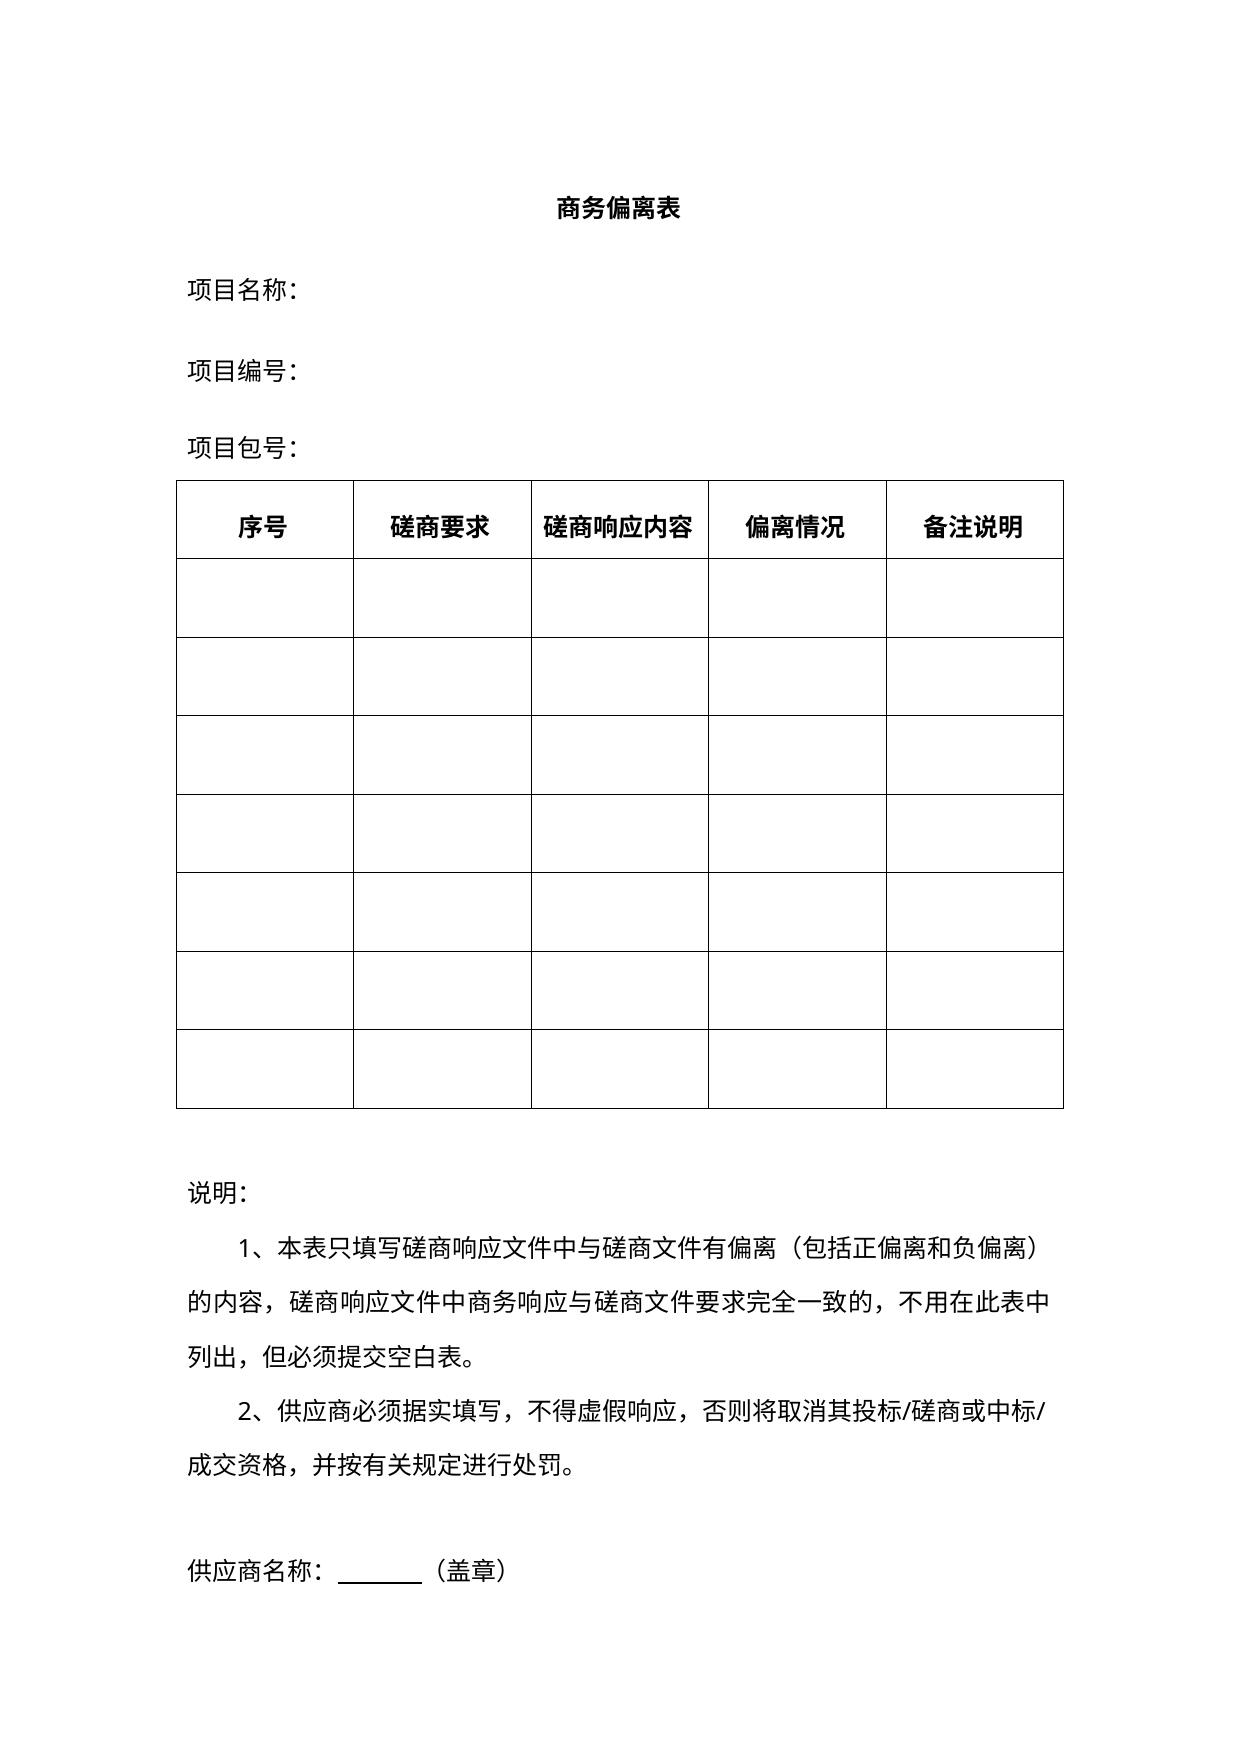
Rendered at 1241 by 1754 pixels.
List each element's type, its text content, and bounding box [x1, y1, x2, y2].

text 说明： [187, 1174, 1053, 1210]
table_cell [709, 559, 886, 637]
table_header 序号 [177, 481, 353, 558]
table_cell [177, 952, 353, 1029]
table_cell [532, 1030, 708, 1108]
text 1、本表只填写磋商响应文件中与磋商文件有偏离（包括正偏离和负偏离）的内容，磋商响应文件中商务响应与磋商文件要求完全一致的，不用在此表中列出，但必须提交空白表。 [187, 1228, 1053, 1373]
table_cell [887, 559, 1063, 637]
table_cell [709, 1030, 886, 1108]
table_cell [709, 795, 886, 872]
table_cell [354, 795, 531, 872]
table_cell [532, 795, 708, 872]
table_cell [532, 952, 708, 1029]
table_cell [354, 638, 531, 715]
table_header 磋商响应内容 [532, 481, 708, 558]
table_cell [177, 1030, 353, 1108]
table_cell [887, 638, 1063, 715]
text 供应商名称： （盖章） [187, 1551, 1053, 1587]
table_cell [354, 559, 531, 637]
table_cell [354, 952, 531, 1029]
table_cell [532, 716, 708, 794]
table_cell [354, 716, 531, 794]
table_cell [177, 873, 353, 951]
table_header 磋商要求 [354, 481, 531, 558]
table_cell [887, 795, 1063, 872]
table_cell [532, 559, 708, 637]
text 项目编号： [187, 337, 1049, 402]
table_cell [709, 716, 886, 794]
table_cell [887, 716, 1063, 794]
table_cell [177, 716, 353, 794]
table_cell [887, 952, 1063, 1029]
table_header 偏离情况 [709, 481, 886, 558]
text 项目名称： [187, 256, 1053, 321]
table_cell [177, 795, 353, 872]
text 商务偏离表 [187, 174, 1049, 239]
table_header 备注说明 [887, 481, 1063, 558]
table_cell [709, 952, 886, 1029]
table_cell [532, 638, 708, 715]
table_cell [354, 873, 531, 951]
table_cell [532, 873, 708, 951]
table_cell [887, 873, 1063, 951]
table_cell [354, 1030, 531, 1108]
table_cell [709, 873, 886, 951]
table_cell [177, 638, 353, 715]
table_cell [887, 1030, 1063, 1108]
table_cell [709, 638, 886, 715]
table_cell [177, 559, 353, 637]
text 项目包号： [187, 414, 1049, 479]
text 2、供应商必须据实填写，不得虚假响应，否则将取消其投标/磋商或中标/成交资格，并按有关规定进行处罚。 [187, 1391, 1053, 1482]
